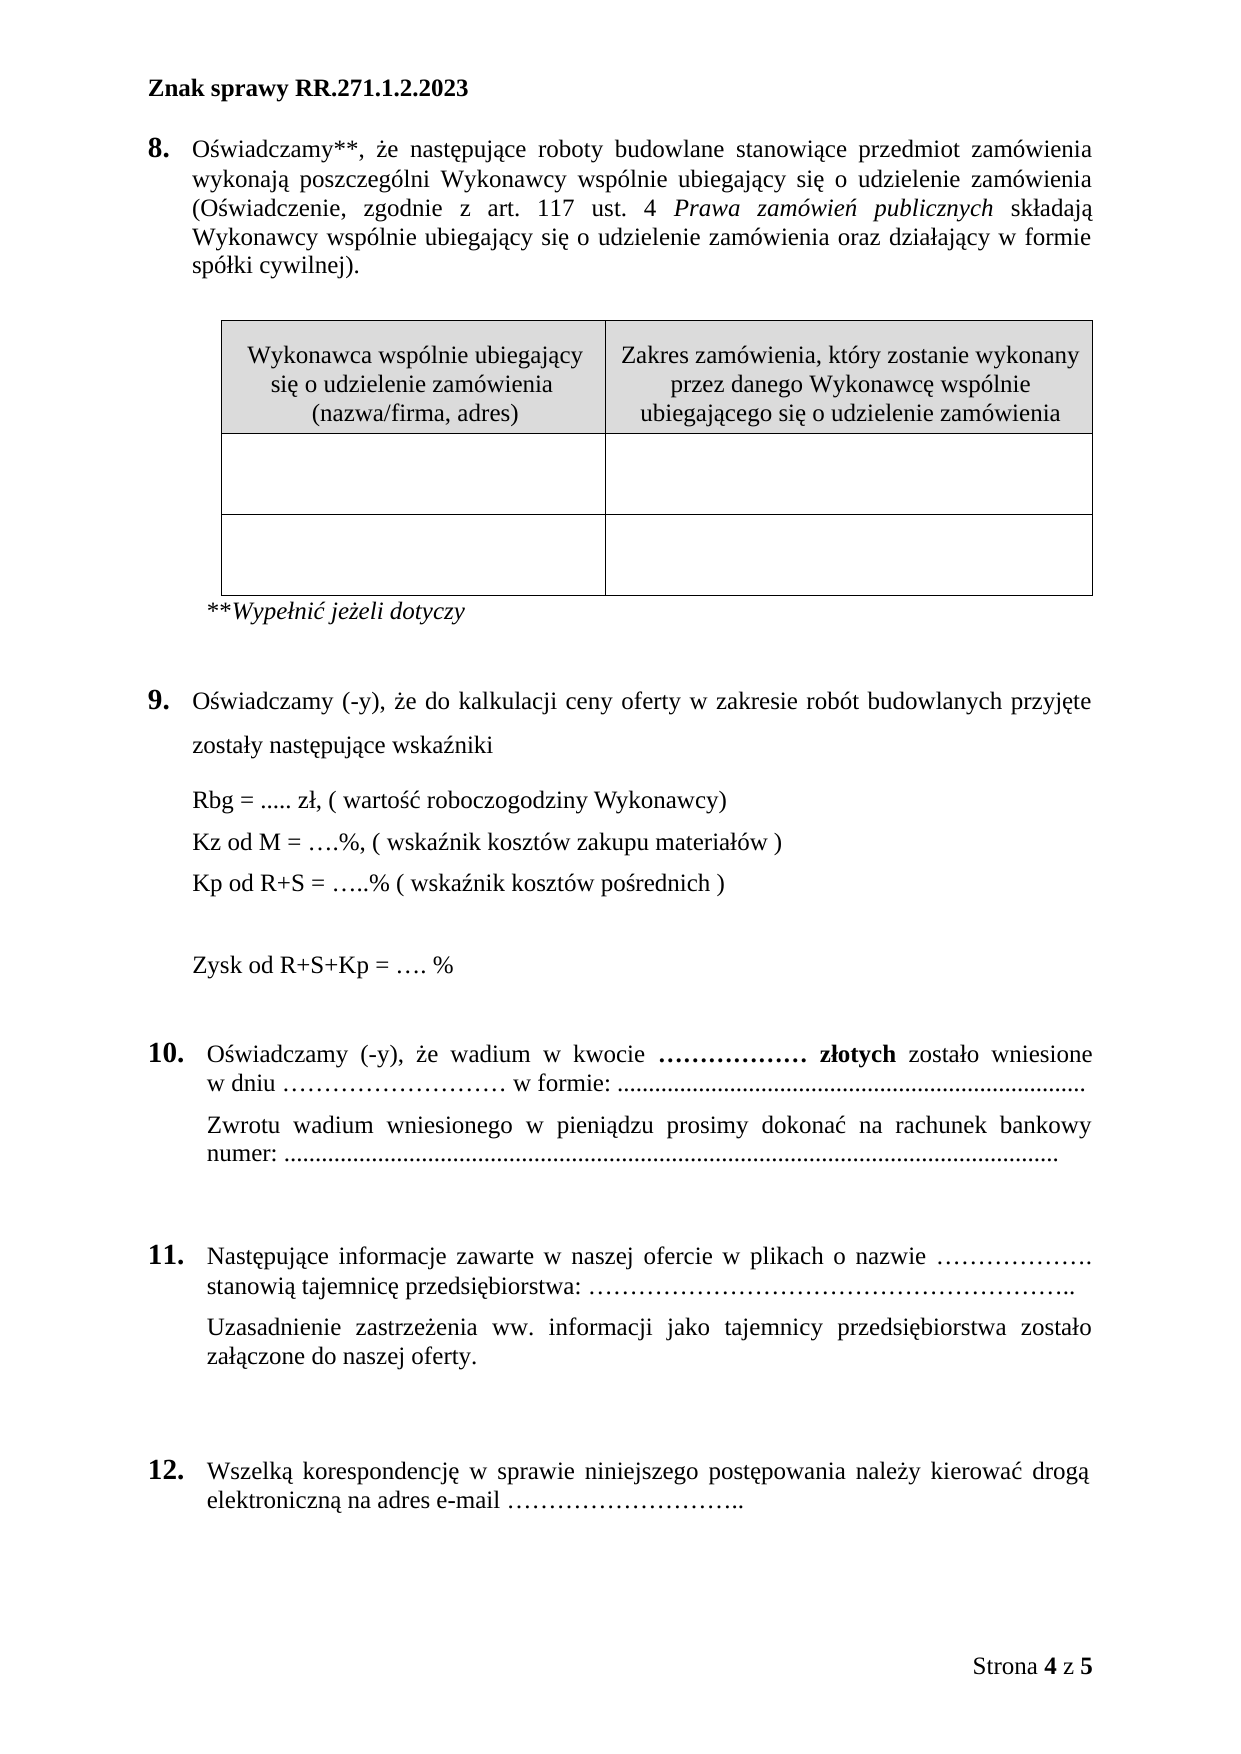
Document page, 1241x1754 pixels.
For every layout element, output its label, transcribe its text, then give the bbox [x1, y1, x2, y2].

text Zysk od R+S+Kp = …. % [192, 951, 1093, 979]
text Rbg = ..... zł, ( wartość roboczogodziny Wykonawcy) [192, 786, 1093, 814]
table_cell [606, 434, 1092, 514]
table_cell [222, 434, 605, 514]
table_cell [606, 515, 1092, 595]
list Oświadczamy (-y), że do kalkulacji ceny oferty w zakresie robót budowlanych przyjęte zostały następujące wskaźniki [148, 682, 1093, 759]
list Następujące informacje zawarte w naszej ofercie w plikach o nazwie ………………. stanowią tajemnicę przedsiębiorstwa: ………………………………………………….. [148, 1237, 1093, 1299]
list Uzasadnienie zastrzeżenia ww. informacji jako tajemnicy przedsiębiorstwa zostało załączone do naszej oferty. [207, 1312, 1093, 1369]
table_header Wykonawca wspólnie ubiegający się o udzielenie zamówienia (nazwa/firma, adres) [222, 321, 605, 433]
list Wszelką korespondencję w sprawie niniejszego postępowania należy kierować drogą elektroniczną na adres e-mail ……………………….. [148, 1452, 1090, 1514]
table_header Zakres zamówienia, który zostanie wykonany przez danego Wykonawcę wspólnie ubiegającego się o udzielenie zamówienia [606, 321, 1092, 433]
text Kz od M = ….%, ( wskaźnik kosztów zakupu materiałów ) [192, 827, 1093, 856]
list Zwrotu wadium wniesionego w pieniądzu prosimy dokonać na rachunek bankowy numer: ............................................................................................................................ [207, 1110, 1093, 1167]
list Oświadczamy (-y), że wadium w kwocie ……………… złotych zostało wniesione w dniu ……………………… w formie: ........................................................................... [148, 1035, 1093, 1097]
text Kp od R+S = …..% ( wskaźnik kosztów pośrednich ) [192, 868, 1093, 897]
table_cell [222, 515, 605, 595]
list Oświadczamy**, że następujące roboty budowlane stanowiące przedmiot zamówienia wykonają poszczególni Wykonawcy wspólnie ubiegający się o udzielenie zamówienia (Oświadczenie, zgodnie z art. 117 ust. 4 Prawa zamówień publicznych składają Wykonawcy wspólnie ubiegający się o udzielenie zamówienia oraz działający w formie spółki cywilnej). [148, 131, 1093, 279]
text **Wypełnić jeżeli dotyczy [148, 596, 1093, 624]
